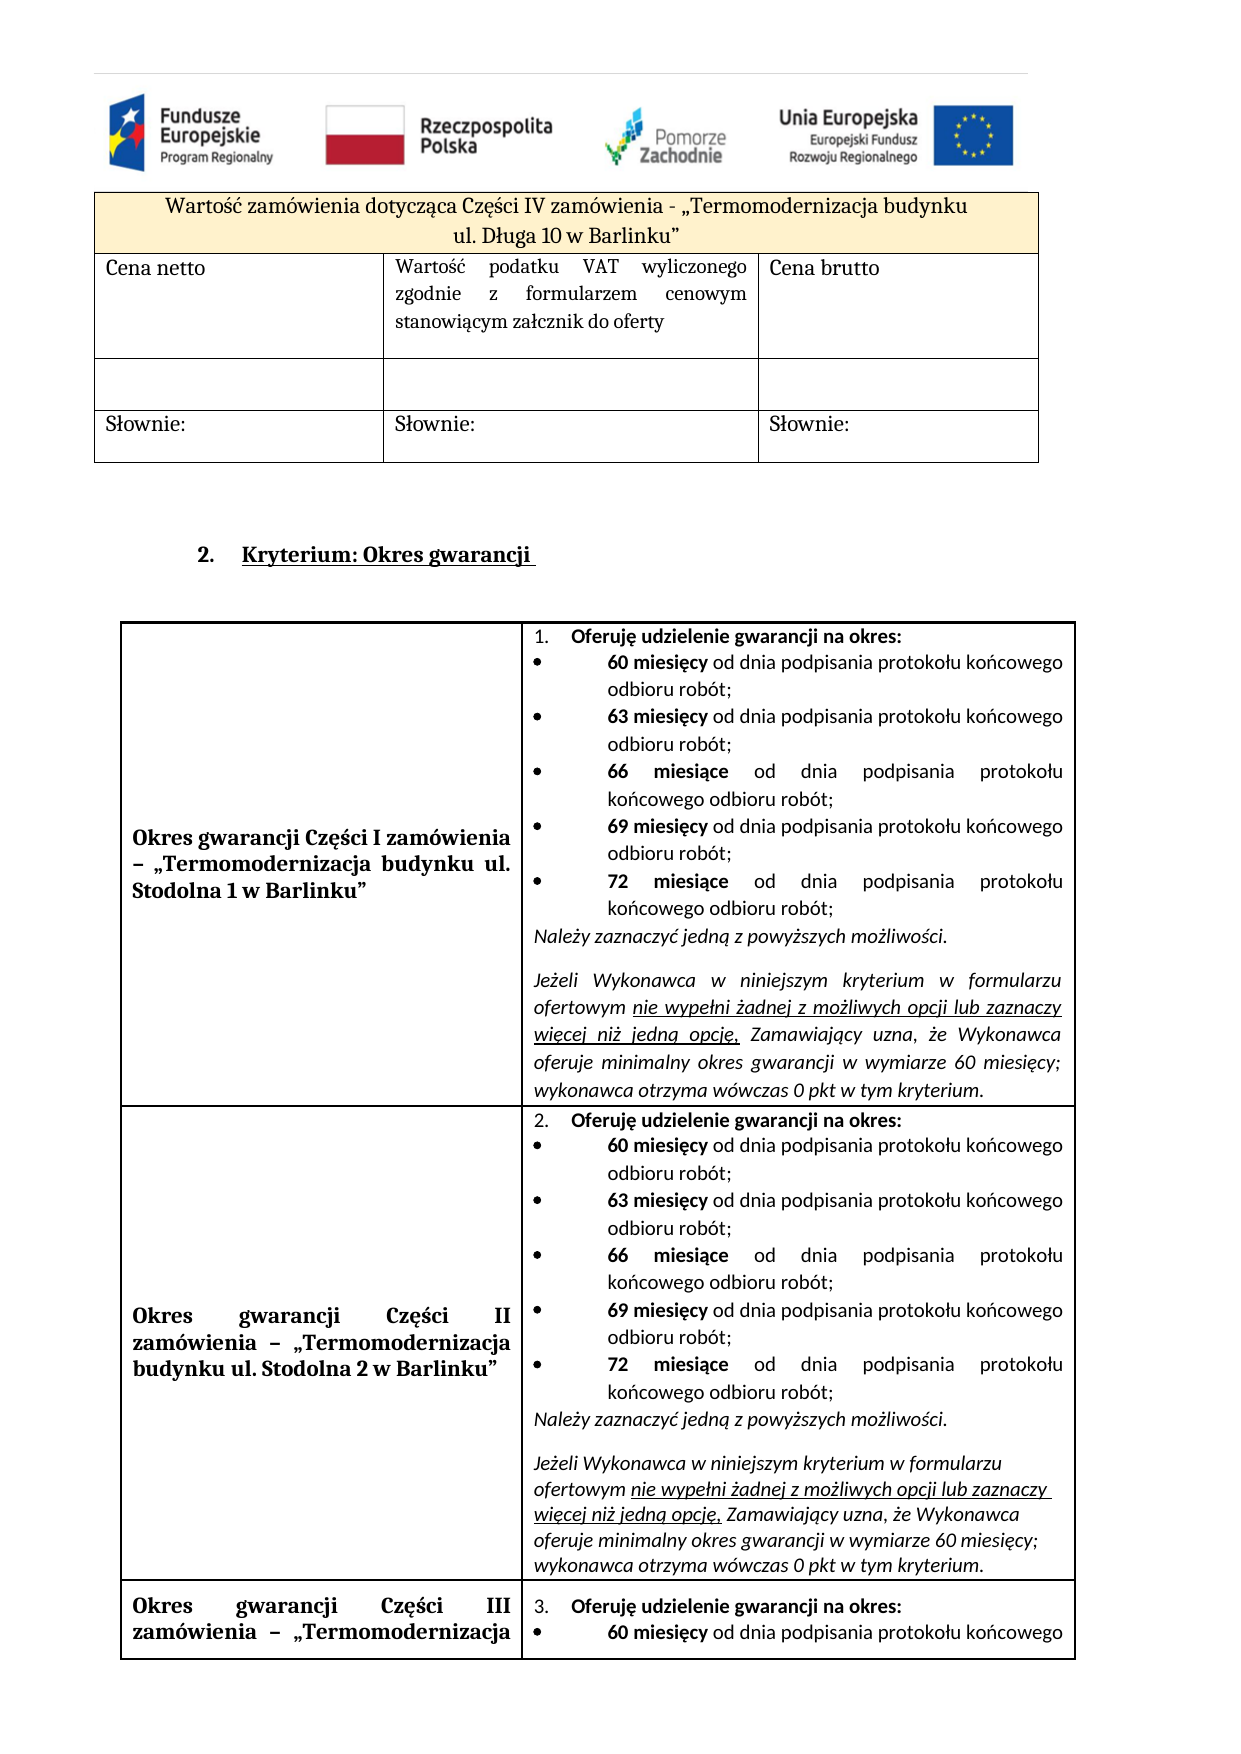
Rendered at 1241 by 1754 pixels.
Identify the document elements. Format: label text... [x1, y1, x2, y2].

table_cell Okres gwarancji Części III zamówienia – „Termomodernizacja budynku ul. Stodolna 3 w Barlinku” [122, 1581, 521, 1657]
table_cell Słownie: [384, 411, 758, 462]
table_header Okres gwarancji Części I zamówienia – „Termomodernizacja budynku ul. Stodolna 1 w Barlinku” [122, 624, 521, 1105]
table_cell [95, 359, 383, 410]
table_cell [384, 359, 758, 410]
table_cell Wartość podatku VAT wyliczonego zgodnie z formularzem cenowym stanowiącym załcznik do oferty [384, 254, 758, 358]
table_cell Okres gwarancji Części II zamówienia – „Termomodernizacja budynku ul. Stodolna 2 w Barlinku” [122, 1107, 521, 1578]
table_cell Wartość zamówienia dotycząca Części IV zamówienia - „Termomodernizacja budynku ul. Długa 10 w Barlinku” [95, 193, 1038, 253]
table_cell Cena brutto [759, 254, 1038, 358]
picture [93, 73, 1028, 192]
table_cell Słownie: [95, 411, 383, 462]
table_cell Słownie: [759, 411, 1038, 462]
table_header Oferuję udzielenie gwarancji na okres: 60 miesięcy od dnia podpisania protokołu końcowego odbioru robót; 63 miesięcy od dnia podpisania protokołu końcowego odbioru robót; 66 miesiące od dnia podpisania protokołu końcowego odbioru robót; 69 miesięcy od dnia podpisania protokołu końcowego odbioru robót; 72 miesiące od dnia podpisania protokołu końcowego odbioru robót; Należy zaznaczyć jedną z powyższych możliwości. Jeżeli Wykonawca w niniejszym kryterium w formularzu ofertowym nie wypełni żadnej z możliwych opcji lub zaznaczy więcej niż jedną opcję, Zamawiający uzna, że Wykonawca oferuje minimalny okres gwarancji w wymiarze 60 miesięcy; wykonawca otrzyma wówczas 0 pkt w tym kryterium. [523, 624, 1074, 1105]
table_cell [759, 359, 1038, 410]
list Kryterium: Okres gwarancji [197, 542, 1107, 569]
table_cell Cena netto [95, 254, 383, 358]
